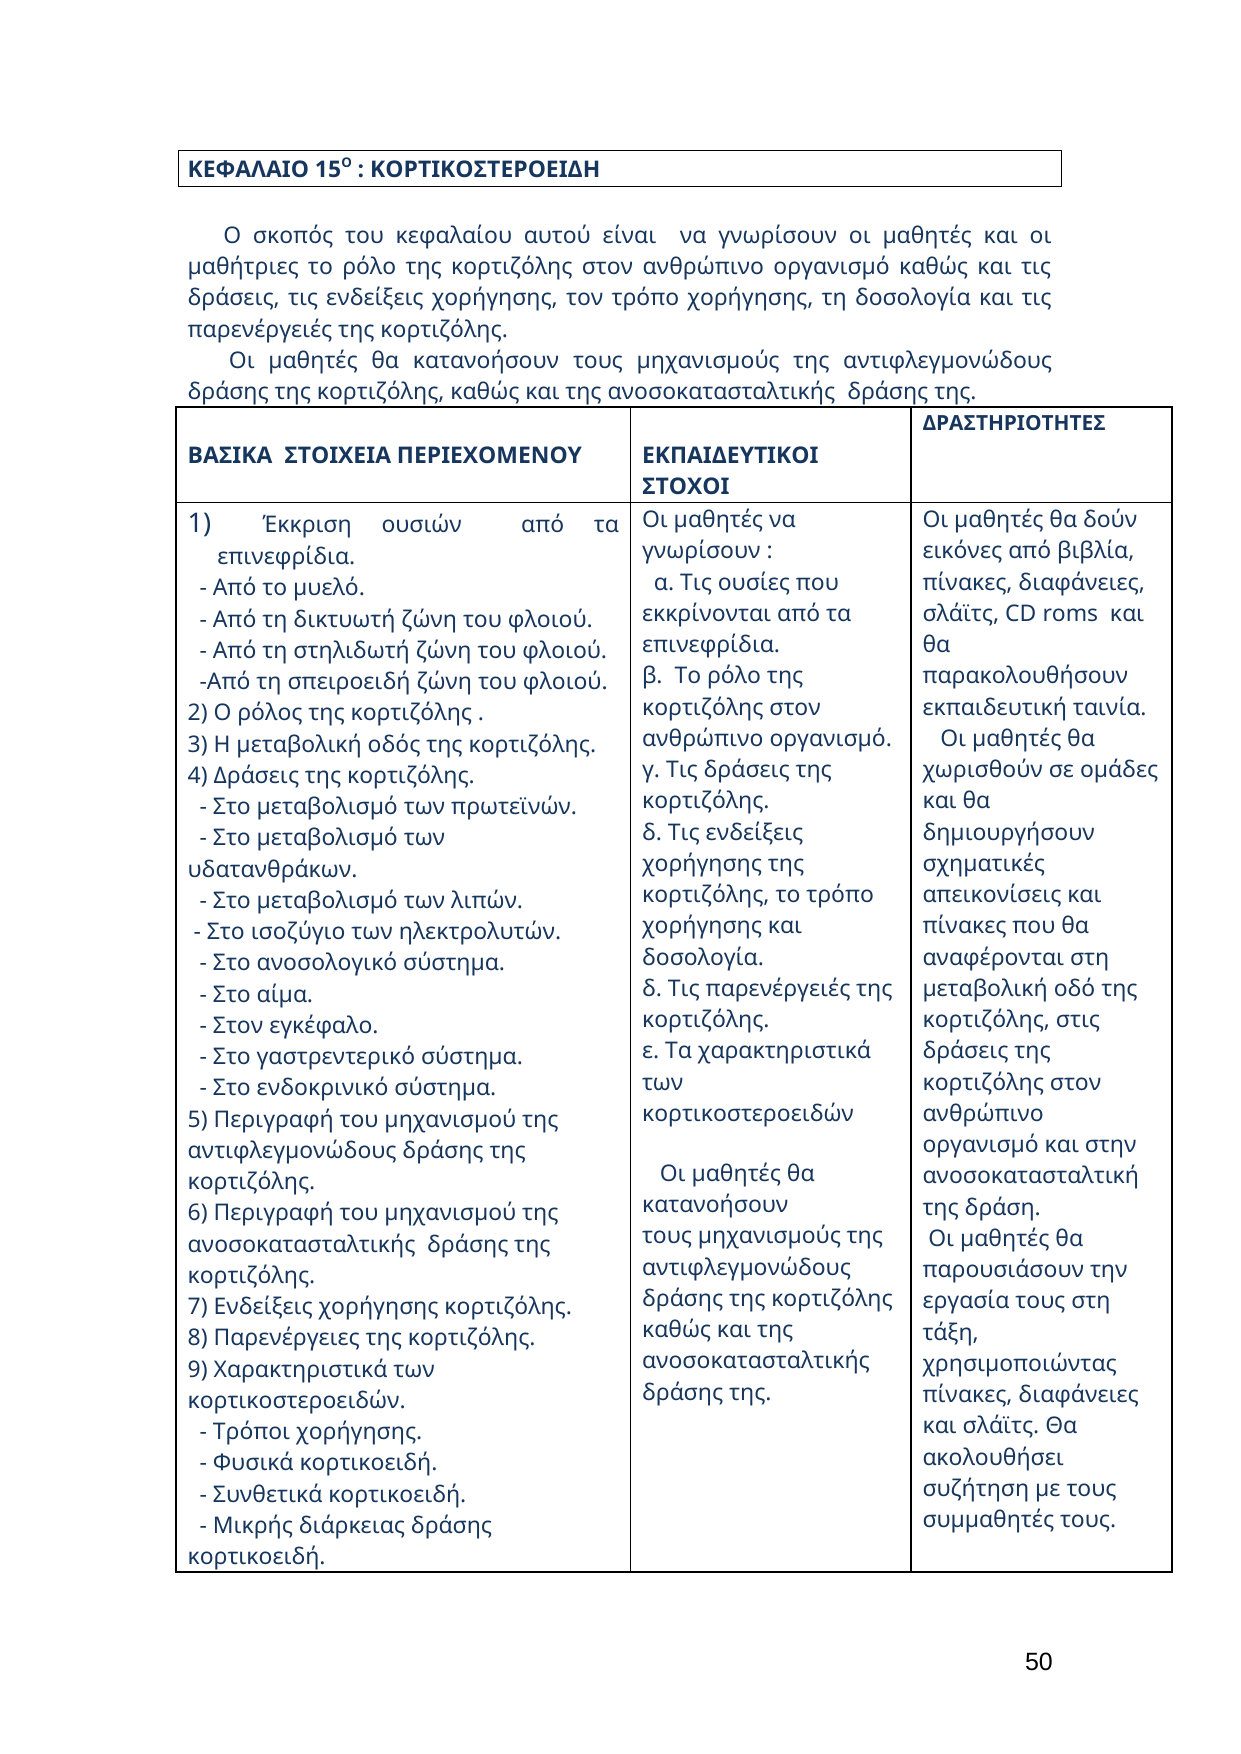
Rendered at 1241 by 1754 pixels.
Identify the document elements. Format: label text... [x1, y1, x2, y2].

text ΚΕΦΑΛΑΙΟ 15Ο : ΚΟΡΤΙΚΟΣΤΕΡΟΕΙΔΗ [179, 151, 1061, 186]
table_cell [631, 503, 910, 1571]
table_header ΔΡΑΣΤΗΡΙΟΤΗΤΕΣ [912, 408, 1171, 502]
table_header ΕΚΠΑΙΔΕΥΤΙΚΟΙ ΣΤΟΧΟΙ [631, 408, 910, 502]
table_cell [912, 503, 1171, 1571]
text Οι μαθητές θα κατανοήσουν τους μηχανισμούς της αντιφλεγμονώδους δράσης της κορτιζόλης, καθώς και της ανοσοκατασταλτικής δράσης της. [187, 344, 1053, 406]
text Ο σκοπός του κεφαλαίου αυτού είναι να γνωρίσουν οι μαθητές και οι μαθήτριες το ρόλο της κορτιζόλης στον ανθρώπινο οργανισμό καθώς και τις δράσεις, τις ενδείξεις χορήγησης, τον τρόπο χορήγησης, τη δοσολογία και τις παρενέργειές της κορτιζόλης. [187, 219, 1053, 344]
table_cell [177, 503, 630, 1571]
table_header ΒΑΣΙΚΑ ΣΤΟΙΧΕΙΑ ΠΕΡΙΕΧΟΜΕΝΟΥ [177, 408, 630, 502]
